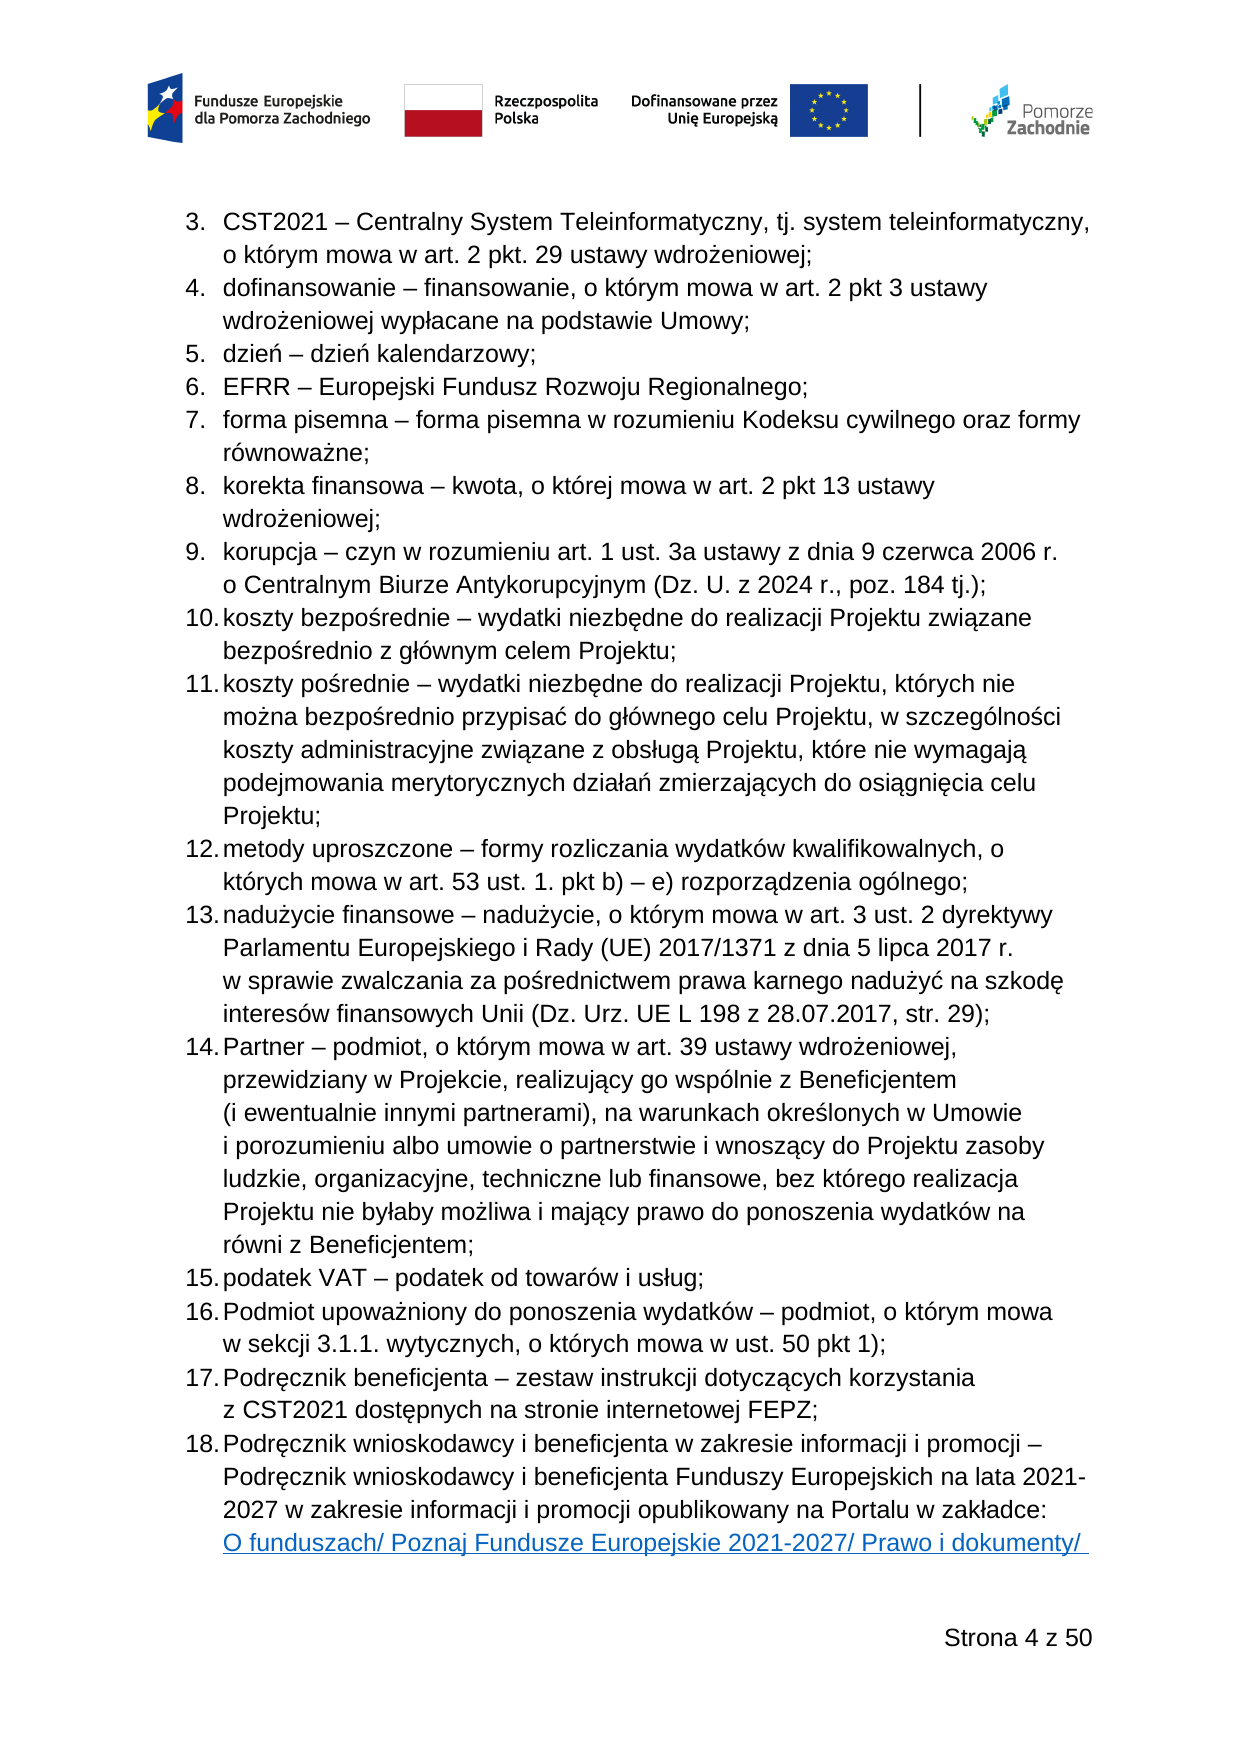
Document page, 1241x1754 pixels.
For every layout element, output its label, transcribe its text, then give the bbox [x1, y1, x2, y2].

text koszty pośrednie – wydatki niezbędne do realizacji Projektu, których nie można bezpośrednio przypisać do głównego celu Projektu, w szczególności koszty administracyjne związane z obsługą Projektu, które nie wymagają podejmowania merytorycznych działań zmierzających do osiągnięcia celu Projektu; [185, 669, 1092, 830]
text forma pisemna – forma pisemna w rozumieniu Kodeksu cywilnego oraz formy równoważne; [185, 405, 1092, 467]
text metody uproszczone – formy rozliczania wydatków kwalifikowalnych, o których mowa w art. 53 ust. 1. pkt b) – e) rozporządzenia ogólnego; [185, 834, 1092, 896]
text CST2021 – Centralny System Teleinformatyczny, tj. system teleinformatyczny, o którym mowa w art. 2 pkt. 29 ustawy wdrożeniowej; [185, 207, 1092, 268]
text Podręcznik beneficjenta – zestaw instrukcji dotyczących korzystania z CST2021 dostępnych na stronie internetowej FEPZ; [185, 1362, 1092, 1424]
text Partner – podmiot, o którym mowa w art. 39 ustawy wdrożeniowej, przewidziany w Projekcie, realizujący go wspólnie z Beneficjentem (i ewentualnie innymi partnerami), na warunkach określonych w Umowie i porozumieniu albo umowie o partnerstwie i wnoszący do Projektu zasoby ludzkie, organizacyjne, techniczne lub finansowe, bez którego realizacja Projektu nie byłaby możliwa i mający prawo do ponoszenia wydatków na równi z Beneficjentem; [185, 1032, 1092, 1259]
picture [147, 73, 1093, 143]
text dzień – dzień kalendarzowy; [185, 339, 1092, 368]
text Podmiot upoważniony do ponoszenia wydatków – podmiot, o którym mowa w sekcji 3.1.1. wytycznych, o których mowa w ust. 50 pkt 1); [185, 1296, 1092, 1358]
text podatek VAT – podatek od towarów i usług; [185, 1263, 1092, 1292]
text dofinansowanie – finansowanie, o którym mowa w art. 2 pkt 3 ustawy wdrożeniowej wypłacane na podstawie Umowy; [185, 273, 1092, 334]
text EFRR – Europejski Fundusz Rozwoju Regionalnego; [185, 372, 1092, 401]
text korupcja – czyn w rozumieniu art. 1 ust. 3a ustawy z dnia 9 czerwca 2006 r. o Centralnym Biurze Antykorupcyjnym (Dz. U. z 2024 r., poz. 184 tj.); [185, 537, 1092, 599]
text nadużycie finansowe – nadużycie, o którym mowa w art. 3 ust. 2 dyrektywy Parlamentu Europejskiego i Rady (UE) 2017/1371 z dnia 5 lipca 2017 r. w sprawie zwalczania za pośrednictwem prawa karnego nadużyć na szkodę interesów finansowych Unii (Dz. Urz. UE L 198 z 28.07.2017, str. 29); [185, 900, 1092, 1028]
text korekta finansowa – kwota, o której mowa w art. 2 pkt 13 ustawy wdrożeniowej; [185, 471, 1092, 533]
text koszty bezpośrednie – wydatki niezbędne do realizacji Projektu związane bezpośrednio z głównym celem Projektu; [185, 603, 1092, 665]
